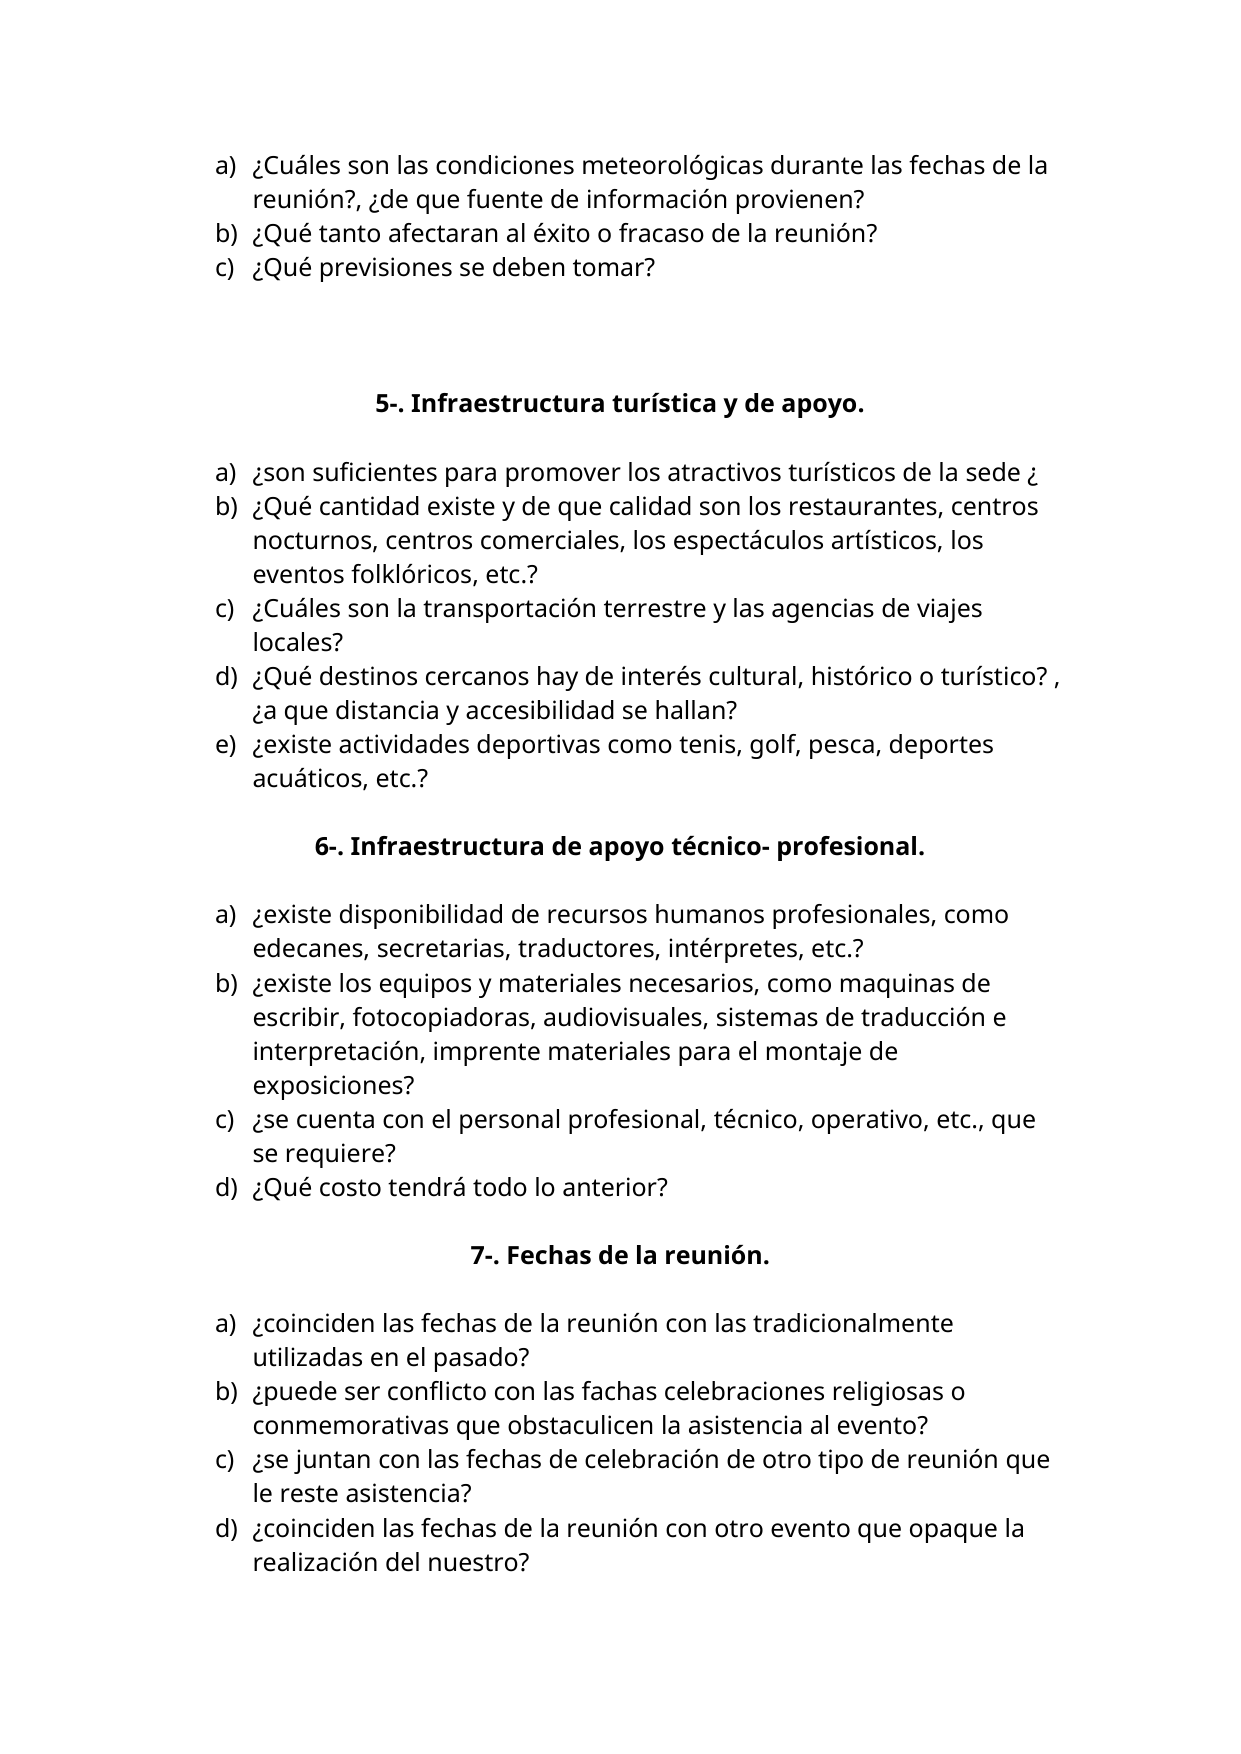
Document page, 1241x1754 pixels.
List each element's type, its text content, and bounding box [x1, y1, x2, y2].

list ¿Qué destinos cercanos hay de interés cultural, histórico o turístico? , ¿a que distancia y accesibilidad se hallan? [215, 659, 1063, 727]
list ¿Qué previsiones se deben tomar? [215, 250, 1063, 284]
list ¿Qué cantidad existe y de que calidad son los restaurantes, centros nocturnos, centros comerciales, los espectáculos artísticos, los eventos folklóricos, etc.? [215, 488, 1063, 591]
list ¿Qué costo tendrá todo lo anterior? [215, 1169, 1063, 1204]
text 7-. Fechas de la reunión. [177, 1238, 1063, 1272]
list ¿existe disponibilidad de recursos humanos profesionales, como edecanes, secretarias, traductores, intérpretes, etc.? [215, 897, 1063, 965]
list ¿coinciden las fechas de la reunión con las tradicionalmente utilizadas en el pasado? [215, 1306, 1063, 1374]
list ¿Cuáles son la transportación terrestre y las agencias de viajes locales? [215, 591, 1063, 659]
list ¿son suficientes para promover los atractivos turísticos de la sede ¿ [215, 454, 1063, 488]
list ¿existe los equipos y materiales necesarios, como maquinas de escribir, fotocopiadoras, audiovisuales, sistemas de traducción e interpretación, imprente materiales para el montaje de exposiciones? [215, 965, 1063, 1101]
list ¿se cuenta con el personal profesional, técnico, operativo, etc., que se requiere? [215, 1101, 1063, 1169]
text 6-. Infraestructura de apoyo técnico- profesional. [177, 829, 1063, 863]
text 5-. Infraestructura turística y de apoyo. [177, 386, 1063, 420]
list ¿existe actividades deportivas como tenis, golf, pesca, deportes acuáticos, etc.? [215, 727, 1063, 795]
list ¿Qué tanto afectaran al éxito o fracaso de la reunión? [215, 216, 1063, 250]
list ¿coinciden las fechas de la reunión con otro evento que opaque la realización del nuestro? [215, 1510, 1063, 1578]
list ¿se juntan con las fechas de celebración de otro tipo de reunión que le reste asistencia? [215, 1442, 1063, 1510]
list ¿puede ser conflicto con las fachas celebraciones religiosas o conmemorativas que obstaculicen la asistencia al evento? [215, 1374, 1063, 1442]
list ¿Cuáles son las condiciones meteorológicas durante las fechas de la reunión?, ¿de que fuente de información provienen? [215, 148, 1063, 216]
